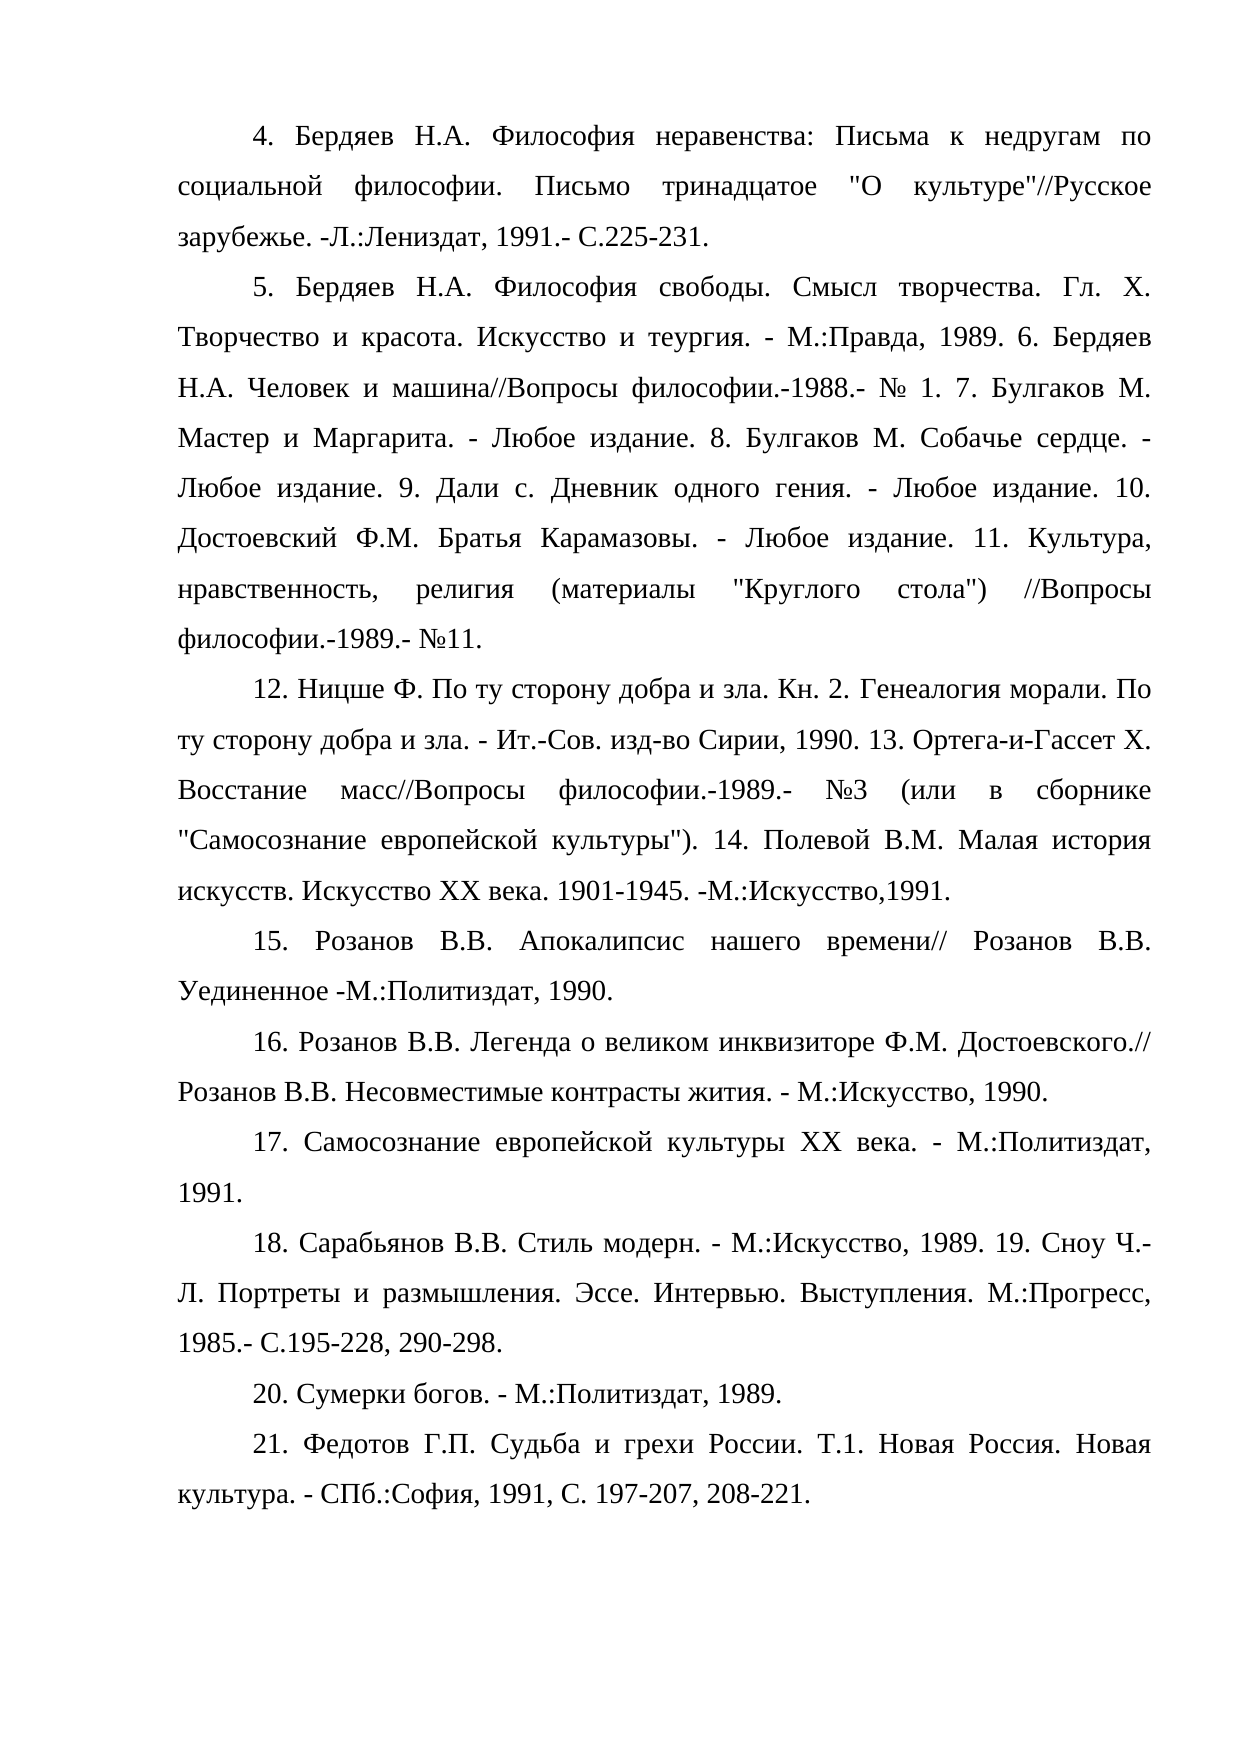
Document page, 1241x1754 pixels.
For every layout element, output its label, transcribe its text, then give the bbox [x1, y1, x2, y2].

text 18. Сарабьянов В.В. Стиль модерн. - М.:Искусство, 1989. 19. Сноу Ч.-Л. Портреты и размышления. Эссе. Интервью. Bыступления. М.:Прогресс, 1985.- С.195-228, 290-298. [177, 1225, 1152, 1359]
text 15. Розанов В.В. Апокалипсис нашего времени// Розанов В.В. Уединенное -М.:Политиздат, 1990. [177, 923, 1152, 1007]
text 16. Розанов В.В. Легенда о великом инквизиторе Ф.М. Достоевского.// Розанов В.В. Несовместимые контрасты жития. - М.:Искусство, 1990. [177, 1024, 1152, 1108]
text 20. Сумерки богов. - М.:Политиздат, 1989. [177, 1376, 1152, 1409]
text 17. Самосознание европейской культуры ХХ века. - М.:Политиздат, 1991. [177, 1124, 1152, 1208]
text 21. Федотов Г.П. Судьба и грехи России. T.1. Новая Россия. Новая культура. - СПб.:София, 1991, С. 197-207, 208-221. [177, 1426, 1152, 1510]
text 5. Бердяев Н.А. Филосoфия свободы. Смысл творчества. Гл. X. Творчество и красота. Искусство и теургия. - М.:Правда, 1989. 6. Бердяев Н.А. Человек и машина//Вопросы философии.-1988.- № 1. 7. Булгаков М. Мастер и Маргарита. - Любое издание. 8. Булгаков М. Собачье сердце. - Любое издание. 9. Дали с. Дневник одного гения. - Любое издание. 10. Достоевский Ф.М. Братья Карамазовы. - Любое издание. 11. Культура, нравственность, религия (материалы "Круглого стола") //Вопросы философии.-1989.- №11. [177, 269, 1152, 655]
text 4. Бердяев Н.А. Философия неравенства: Письма к недругам по социальной философии. Письмо тринадцатое "О культуре"//Русское зарубежье. -Л.:Лениздат, 1991.- С.225-231. [177, 118, 1152, 252]
text 12. Ницше Ф. По ту сторону добра и зла. Кн. 2. Генеалогия морали. По ту сторону добра и зла. - Ит.-Сов. изд-во Сирии, 1990. 13. Ортега-и-Гассет X. Восстание масс//Вопросы философии.-1989.- №3 (или в сборнике "Самосознание европейской культуры"). 14. Полевой В.М. Малая история искусств. Искусство XX века. 1901-1945. -М.:Искусство,1991. [177, 672, 1152, 906]
